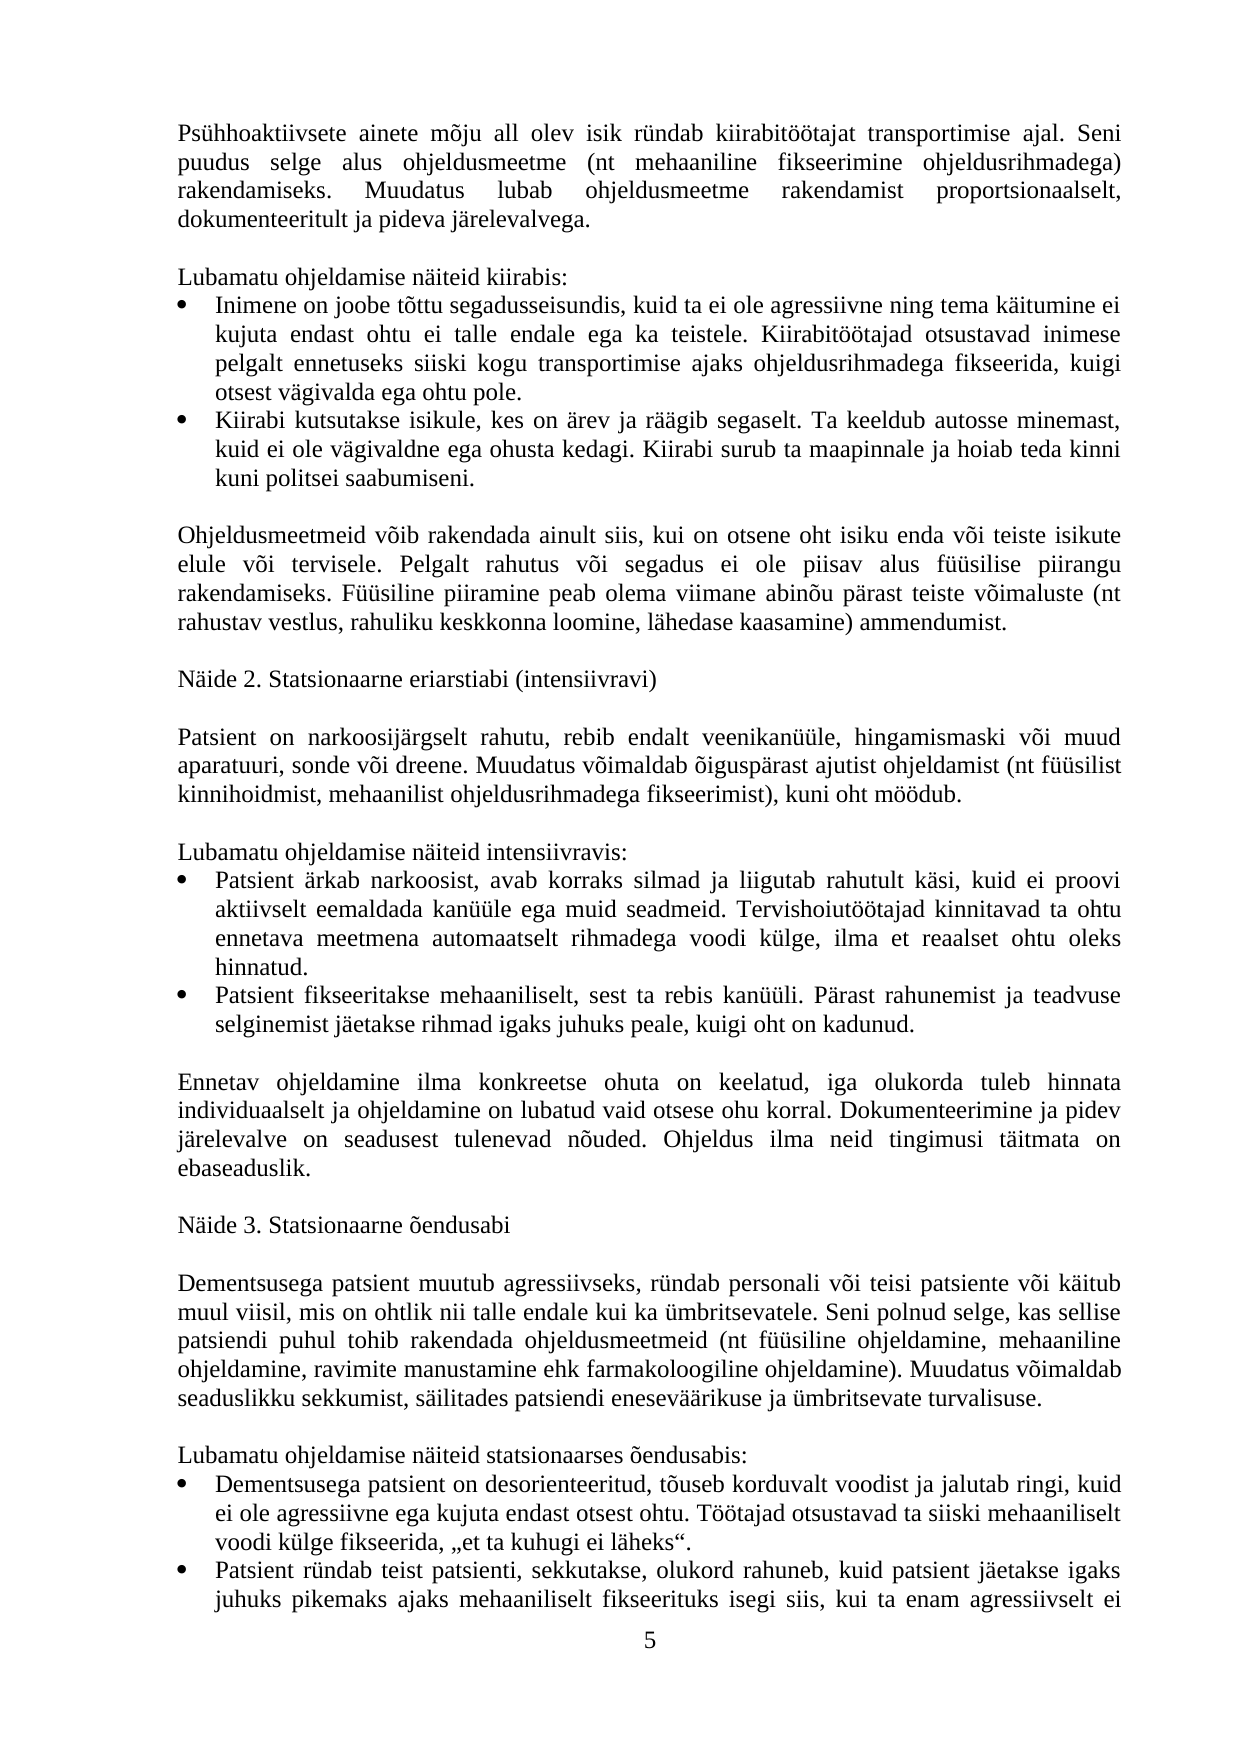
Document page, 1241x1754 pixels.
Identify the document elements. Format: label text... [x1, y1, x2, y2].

text Näide 3. Statsionaarne õendusabi [177, 1211, 1122, 1239]
list Patsient fikseeritakse mehaaniliselt, sest ta rebis kanüüli. Pärast rahunemist ja teadvuse selginemist jäetakse rihmad igaks juhuks peale, kuigi oht on kadunud. [177, 981, 1122, 1038]
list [177, 1556, 1122, 1613]
list Dementsusega patsient on desorienteeritud, tõuseb korduvalt voodist ja jalutab ringi, kuid ei ole agressiivne ega kujuta endast otsest ohtu. Töötajad otsustavad ta siiski mehaaniliselt voodi külge fikseerida, „et ta kuhugi ei läheks“. [177, 1469, 1122, 1556]
text Patsient on narkoosijärgselt rahutu, rebib endalt veenikanüüle, hingamismaski või muud aparatuuri, sonde või dreene. Muudatus võimaldab õiguspärast ajutist ohjeldamist (nt füüsilist kinnihoidmist, mehaanilist ohjeldusrihmadega fikseerimist), kuni oht möödub. [177, 722, 1122, 808]
text Ohjeldusmeetmeid võib rakendada ainult siis, kui on otsene oht isiku enda või teiste isikute elule või tervisele. Pelgalt rahutus või segadus ei ole piisav alus füüsilise piirangu rakendamiseks. Füüsiline piiramine peab olema viimane abinõu pärast teiste võimaluste (nt rahustav vestlus, rahuliku keskkonna loomine, lähedase kaasamine) ammendumist. [177, 521, 1122, 636]
text Ennetav ohjeldamine ilma konkreetse ohuta on keelatud, iga olukorda tuleb hinnata individuaalselt ja ohjeldamine on lubatud vaid otsese ohu korral. Dokumenteerimine ja pidev järelevalve on seadusest tulenevad nõuded. Ohjeldus ilma neid tingimusi täitmata on ebaseaduslik. [177, 1067, 1122, 1182]
text Näide 2. Statsionaarne eriarstiabi (intensiivravi) [177, 664, 1122, 693]
text Psühhoaktiivsete ainete mõju all olev isik ründab kiirabitöötajat transportimise ajal. Seni puudus selge alus ohjeldusmeetme (nt mehaaniline fikseerimine ohjeldusrihmadega) rakendamiseks. Muudatus lubab ohjeldusmeetme rakendamist proportsionaalselt, dokumenteeritult ja pideva järelevalvega. [177, 118, 1122, 233]
list Inimene on joobe tõttu segadusseisundis, kuid ta ei ole agressiivne ning tema käitumine ei kujuta endast ohtu ei talle endale ega ka teistele. Kiirabitöötajad otsustavad inimese pelgalt ennetuseks siiski kogu transportimise ajaks ohjeldusrihmadega fikseerida, kuigi otsest vägivalda ega ohtu pole. [177, 291, 1122, 406]
text Lubamatu ohjeldamise näiteid statsionaarses õendusabis: [177, 1441, 1122, 1469]
text Dementsusega patsient muutub agressiivseks, ründab personali või teisi patsiente või käitub muul viisil, mis on ohtlik nii talle endale kui ka ümbritsevatele. Seni polnud selge, kas sellise patsiendi puhul tohib rakendada ohjeldusmeetmeid (nt füüsiline ohjeldamine, mehaaniline ohjeldamine, ravimite manustamine ehk farmakoloogiline ohjeldamine). Muudatus võimaldab seaduslikku sekkumist, säilitades patsiendi eneseväärikuse ja ümbritsevate turvalisuse. [177, 1268, 1122, 1412]
list Patsient ärkab narkoosist, avab korraks silmad ja liigutab rahutult käsi, kuid ei proovi aktiivselt eemaldada kanüüle ega muid seadmeid. Tervishoiutöötajad kinnitavad ta ohtu ennetava meetmena automaatselt rihmadega voodi külge, ilma et reaalset ohtu oleks hinnatud. [177, 866, 1122, 981]
list Kiirabi kutsutakse isikule, kes on ärev ja räägib segaselt. Ta keeldub autosse minemast, kuid ei ole vägivaldne ega ohusta kedagi. Kiirabi surub ta maapinnale ja hoiab teda kinni kuni politsei saabumiseni. [177, 406, 1122, 492]
text Lubamatu ohjeldamise näiteid intensiivravis: [177, 837, 1122, 866]
text Lubamatu ohjeldamise näiteid kiirabis: [177, 262, 1122, 291]
